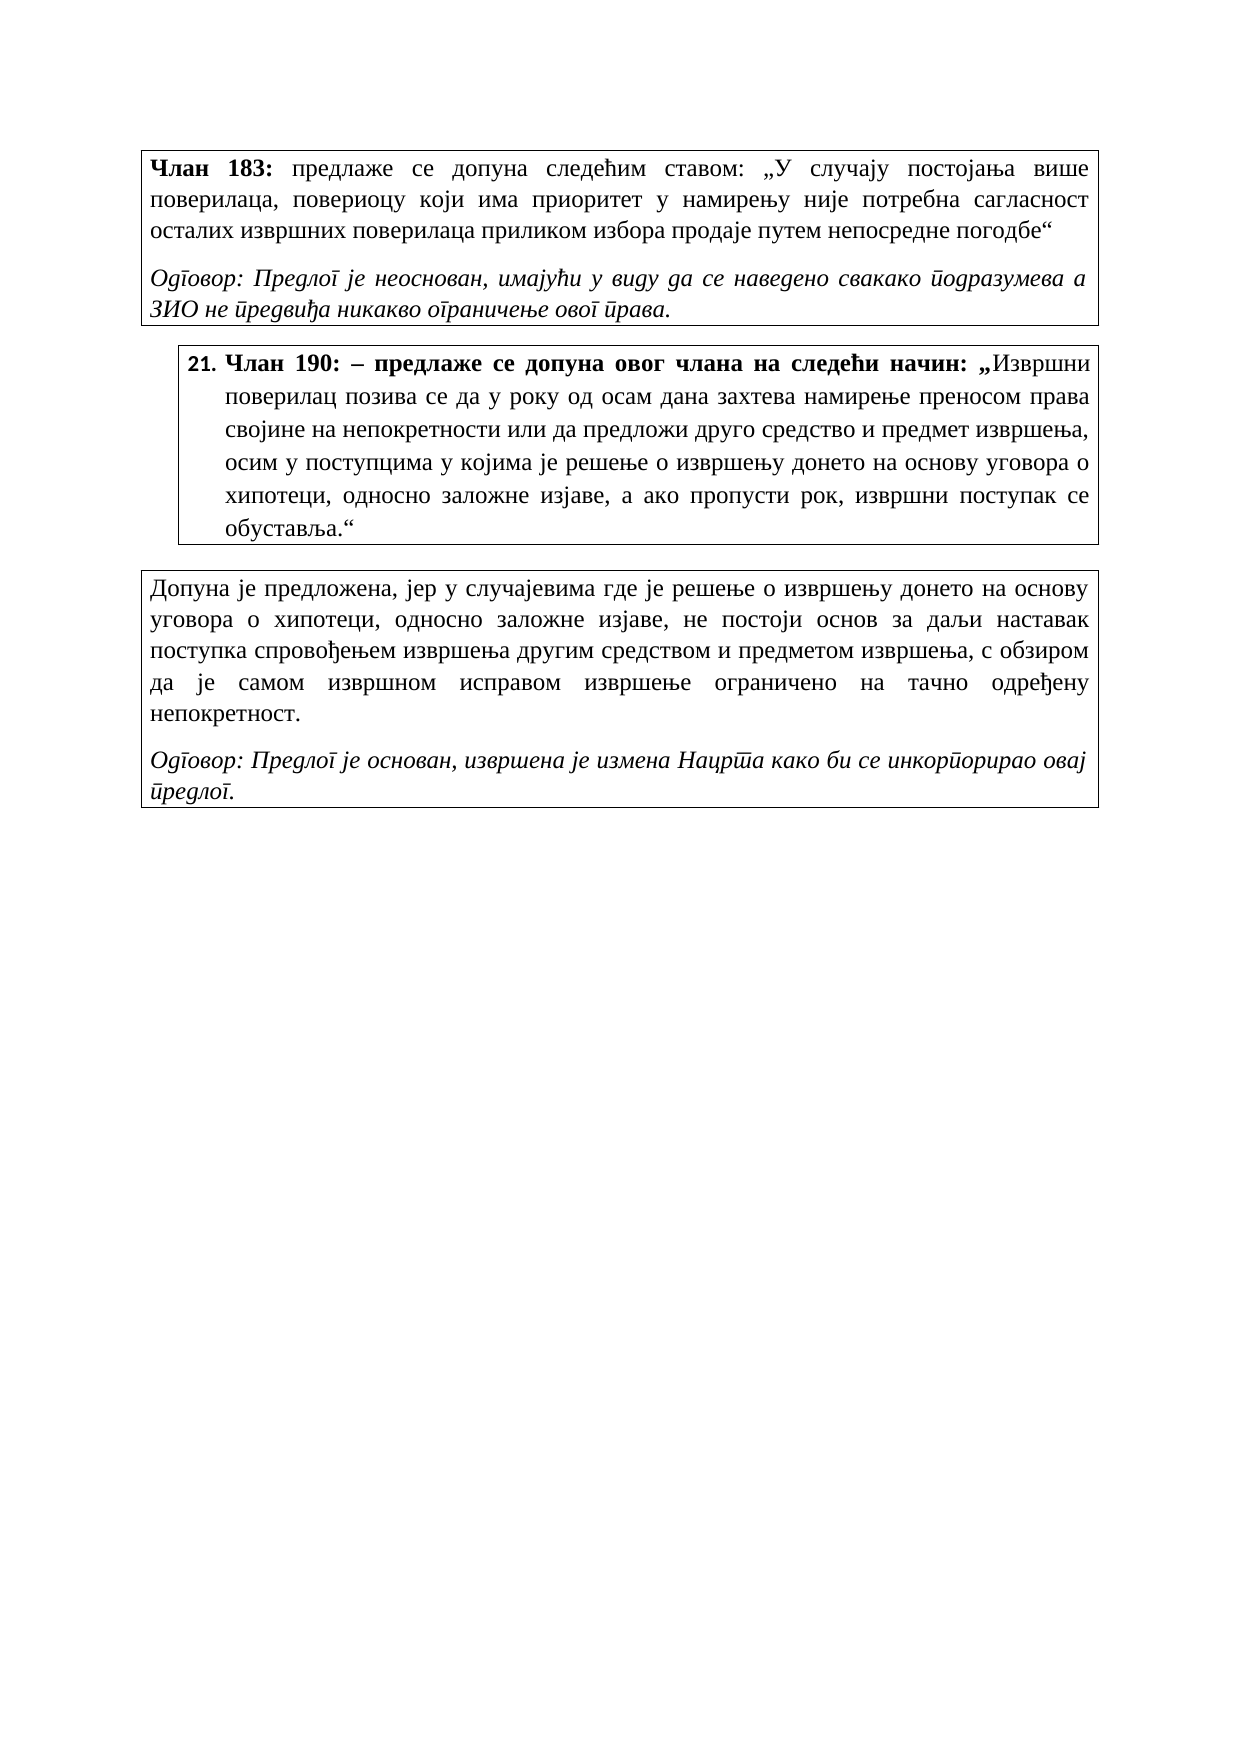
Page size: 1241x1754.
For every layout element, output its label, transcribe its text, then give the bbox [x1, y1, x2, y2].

text Допуна је предложена, јер у случајевима где је решење о извршењу донето на основу уговора о хипотеци, односно заложне изјаве, не постоји основ за даљи наставак поступка спровођењем извршења другим средством и предметом извршења, с обзиром да је самом извршном исправом извршење ограничено на тачно одређену непокретност. [142, 571, 1098, 726]
list Члан 190: – предлаже се допуна овог члана на следећи начин: „Извршни поверилац позива се да у року од осам дана захтева намирење преносом права својине на непокретности или да предложи друго средство и предмет извршења, осим у поступцима у којима је решење о извршењу донето на основу уговора о хипотеци, односно заложне изјаве, а ако пропусти рок, извршни поступак се обуставља.“ [179, 346, 1098, 544]
text Одговор: Предлог је неоснован, имајући у виду да се наведено свакако подразумева а ЗИО не предвиђа никакво ограничење овог права. [142, 260, 1098, 325]
text Одговор: Предлог је основан, извршена је измена Нацрта како би се инкорпорирао овај предлог. [142, 742, 1098, 807]
text Члан 183: предлаже се допуна следећим ставом: „У случају постојања више поверилаца, повериоцу који има приоритет у намирењу није потребна сагласност осталих извршних поверилаца приликом избора продаје путем непосредне погодбе“ [142, 151, 1098, 244]
